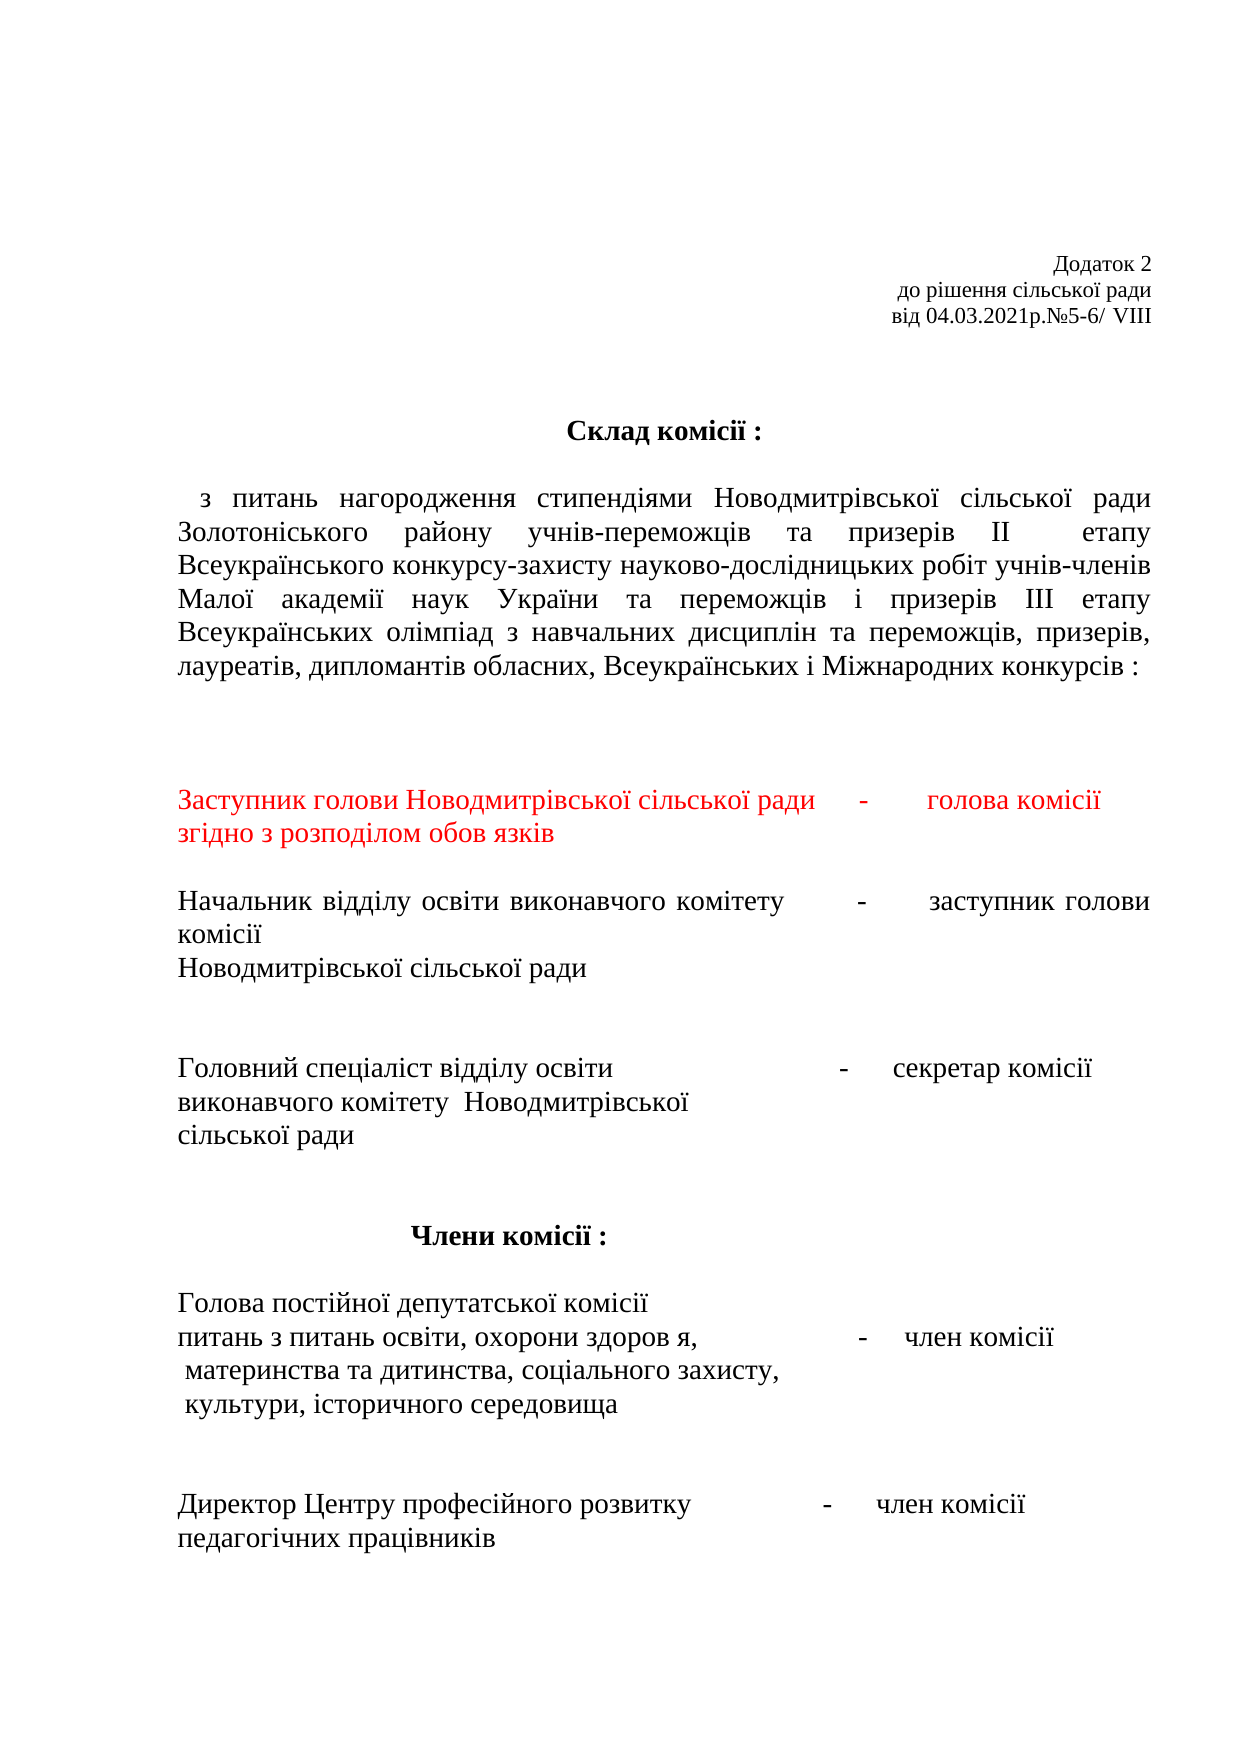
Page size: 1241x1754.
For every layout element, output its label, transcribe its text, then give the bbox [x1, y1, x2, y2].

text Начальник відділу освіти виконавчого комітету - заступник голови комісії [177, 883, 1152, 950]
text Головний спеціаліст відділу освіти - секретар комісії [177, 1050, 1152, 1084]
text Члени комісії : [177, 1218, 1152, 1252]
text з питань нагородження стипендіями Новодмитрівської сільської ради Золотоніського району учнів-переможців та призерів ІІ етапу Всеукраїнського конкурсу-захисту науково-дослідницьких робіт учнів-членів Малої академії наук України та переможців і призерів ІІІ етапу Всеукраїнських олімпіад з навчальних дисциплін та переможців, призерів, лауреатів, дипломантів обласних, Всеукраїнських і Міжнародних конкурсів : [177, 480, 1152, 681]
text згідно з розподілом обов язків [177, 816, 1152, 849]
text Новодмитрівської сільської ради [177, 950, 1152, 983]
text материнства та дитинства, соціального захисту, [177, 1352, 1152, 1386]
text від 04.03.2021р.№5-6/ VІІІ [177, 303, 1152, 329]
text культури, історичного середовища [177, 1386, 1152, 1419]
text Голова постійної депутатської комісії питань з питань освіти, охорони здоров я, - член комісії [177, 1285, 1152, 1352]
text Заступник голови Новодмитрівської сільської ради - голова комісії [177, 782, 1152, 816]
text Директор Центру професійного розвитку - член комісії [177, 1486, 1152, 1520]
text Склад комісії : [177, 413, 1152, 447]
text педагогічних працівників [177, 1520, 1152, 1553]
text Додаток 2 [177, 250, 1152, 276]
text сільської ради [177, 1117, 1152, 1151]
text виконавчого комітету Новодмитрівської [177, 1084, 1152, 1117]
text до рішення сільської ради [177, 276, 1152, 303]
